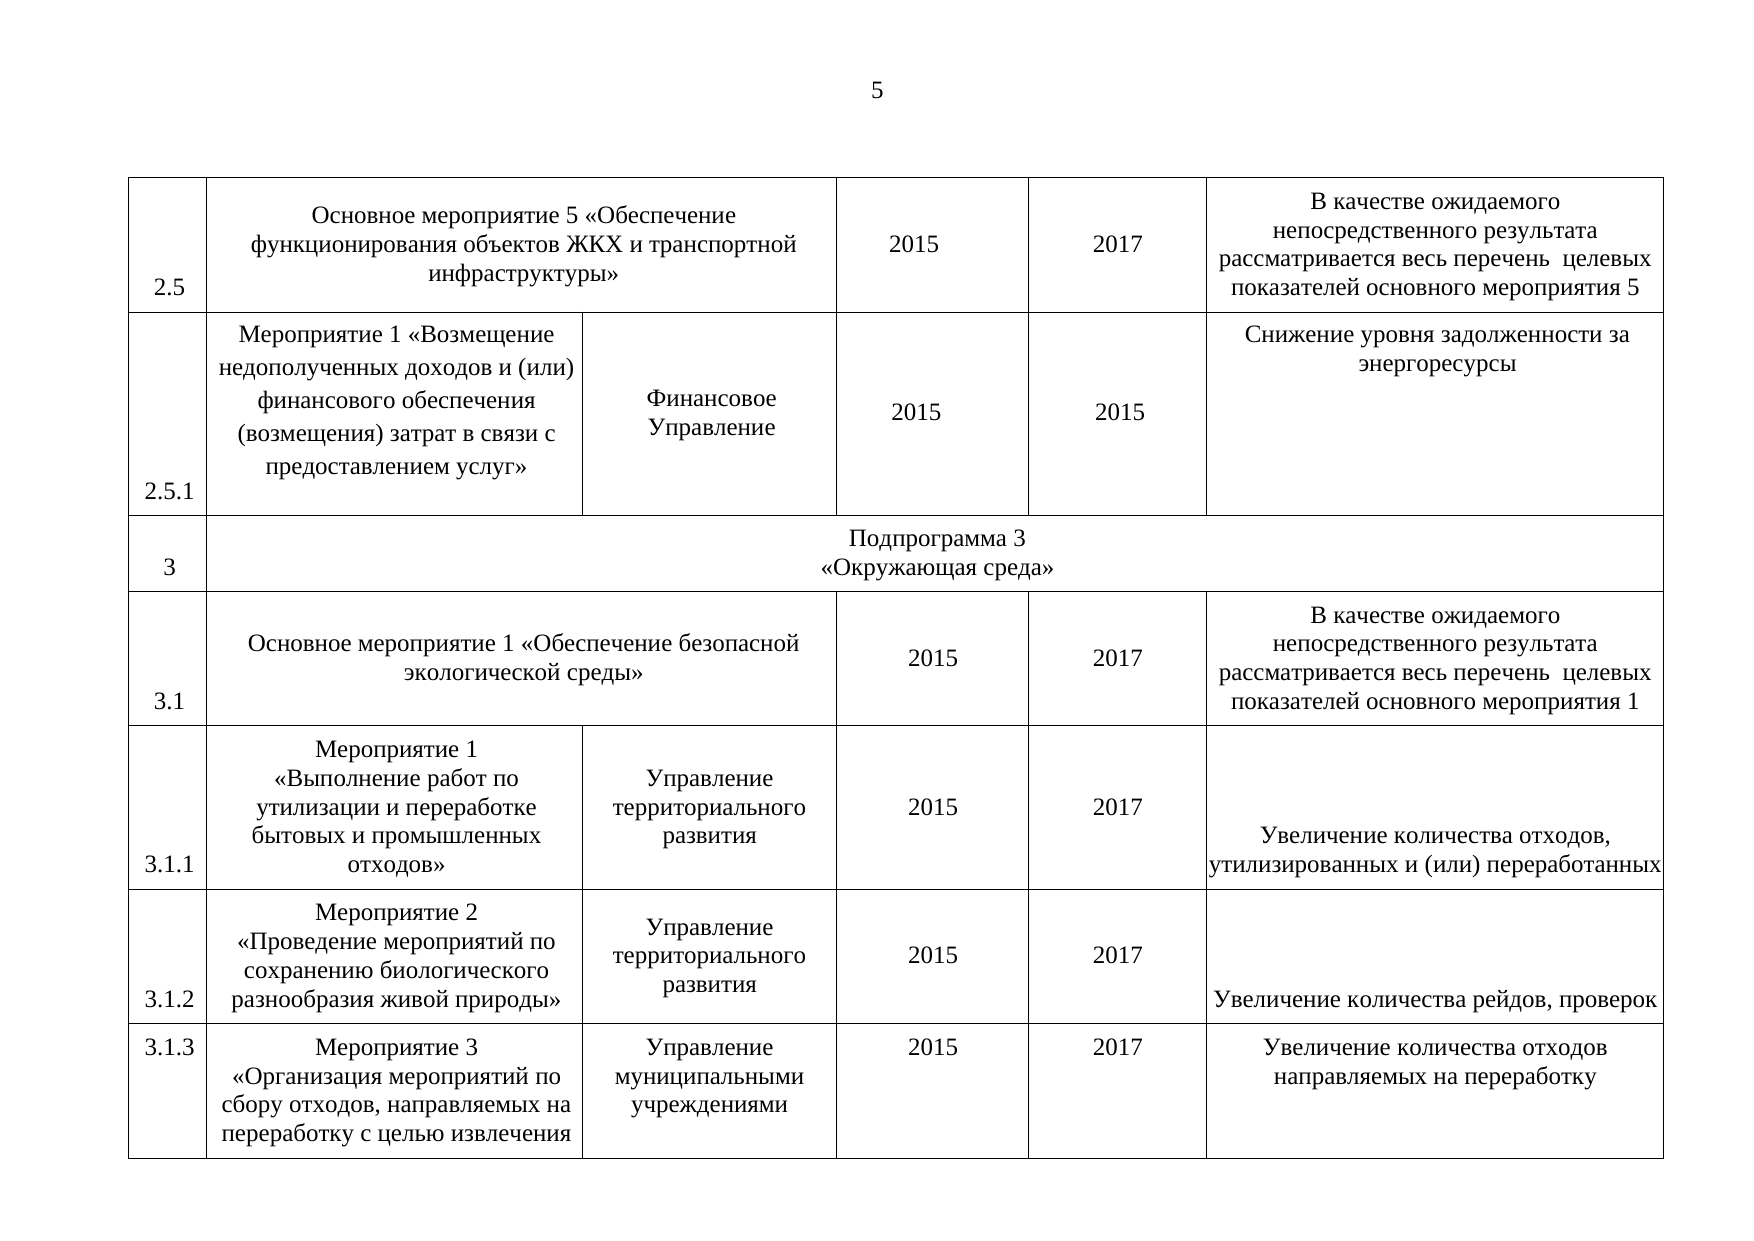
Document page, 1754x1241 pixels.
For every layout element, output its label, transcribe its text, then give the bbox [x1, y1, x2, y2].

table_cell 2017 [1029, 890, 1206, 1023]
table_cell 3.1 [129, 592, 206, 725]
table_cell В качестве ожидаемого непосредственного результата рассматривается весь перечень целевых показателей основного мероприятия 5 [1207, 178, 1663, 312]
table_cell 2015 [837, 313, 1028, 515]
table_cell Увеличение количества отходов, утилизированных и (или) переработанных [1207, 726, 1663, 889]
table_cell Управление территориального развития [583, 890, 836, 1023]
table_cell 2015 [837, 592, 1028, 725]
table_cell 2017 [1029, 1024, 1206, 1158]
table_cell Увеличение количества рейдов, проверок [1207, 890, 1663, 1023]
table_cell Мероприятие 1 «Возмещение недополученных доходов и (или) финансового обеспечения (возмещения) затрат в связи с предоставлением услуг» [207, 313, 582, 515]
table_cell Финансовое Управление [583, 313, 836, 515]
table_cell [207, 1024, 582, 1158]
table_cell 2.5.1 [129, 313, 206, 515]
table_cell В качестве ожидаемого непосредственного результата рассматривается весь перечень целевых показателей основного мероприятия 1 [1207, 592, 1663, 725]
table_cell Управление территориального развития [583, 726, 836, 889]
table_cell Мероприятие 2 «Проведение мероприятий по сохранению биологического разнообразия живой природы» [207, 890, 582, 1023]
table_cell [583, 1024, 836, 1158]
table_cell 3 [129, 516, 206, 591]
table_cell 2017 [1029, 178, 1206, 312]
table_cell 2015 [837, 178, 1028, 312]
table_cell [1207, 1024, 1663, 1158]
table_cell 2015 [1029, 313, 1206, 515]
table_cell 2017 [1029, 726, 1206, 889]
table_cell 3.1.1 [129, 726, 206, 889]
table_cell Снижение уровня задолженности за энергоресурсы [1207, 313, 1663, 515]
table_cell 2017 [1029, 592, 1206, 725]
table_cell 2015 [837, 890, 1028, 1023]
table_cell 2015 [837, 726, 1028, 889]
table_cell Подпрограмма 3 «Окружающая среда» [207, 516, 1663, 591]
table_cell 2.5 [129, 178, 206, 312]
table_cell Основное мероприятие 5 «Обеспечение функционирования объектов ЖКХ и транспортной инфраструктуры» [207, 178, 836, 312]
table_cell Основное мероприятие 1 «Обеспечение безопасной экологической среды» [207, 592, 836, 725]
table_cell 3.1.2 [129, 890, 206, 1023]
table_cell Мероприятие 1 «Выполнение работ по утилизации и переработке бытовых и промышленных отходов» [207, 726, 582, 889]
table_cell 2015 [837, 1024, 1028, 1158]
table_cell 3.1.3 [129, 1024, 206, 1158]
